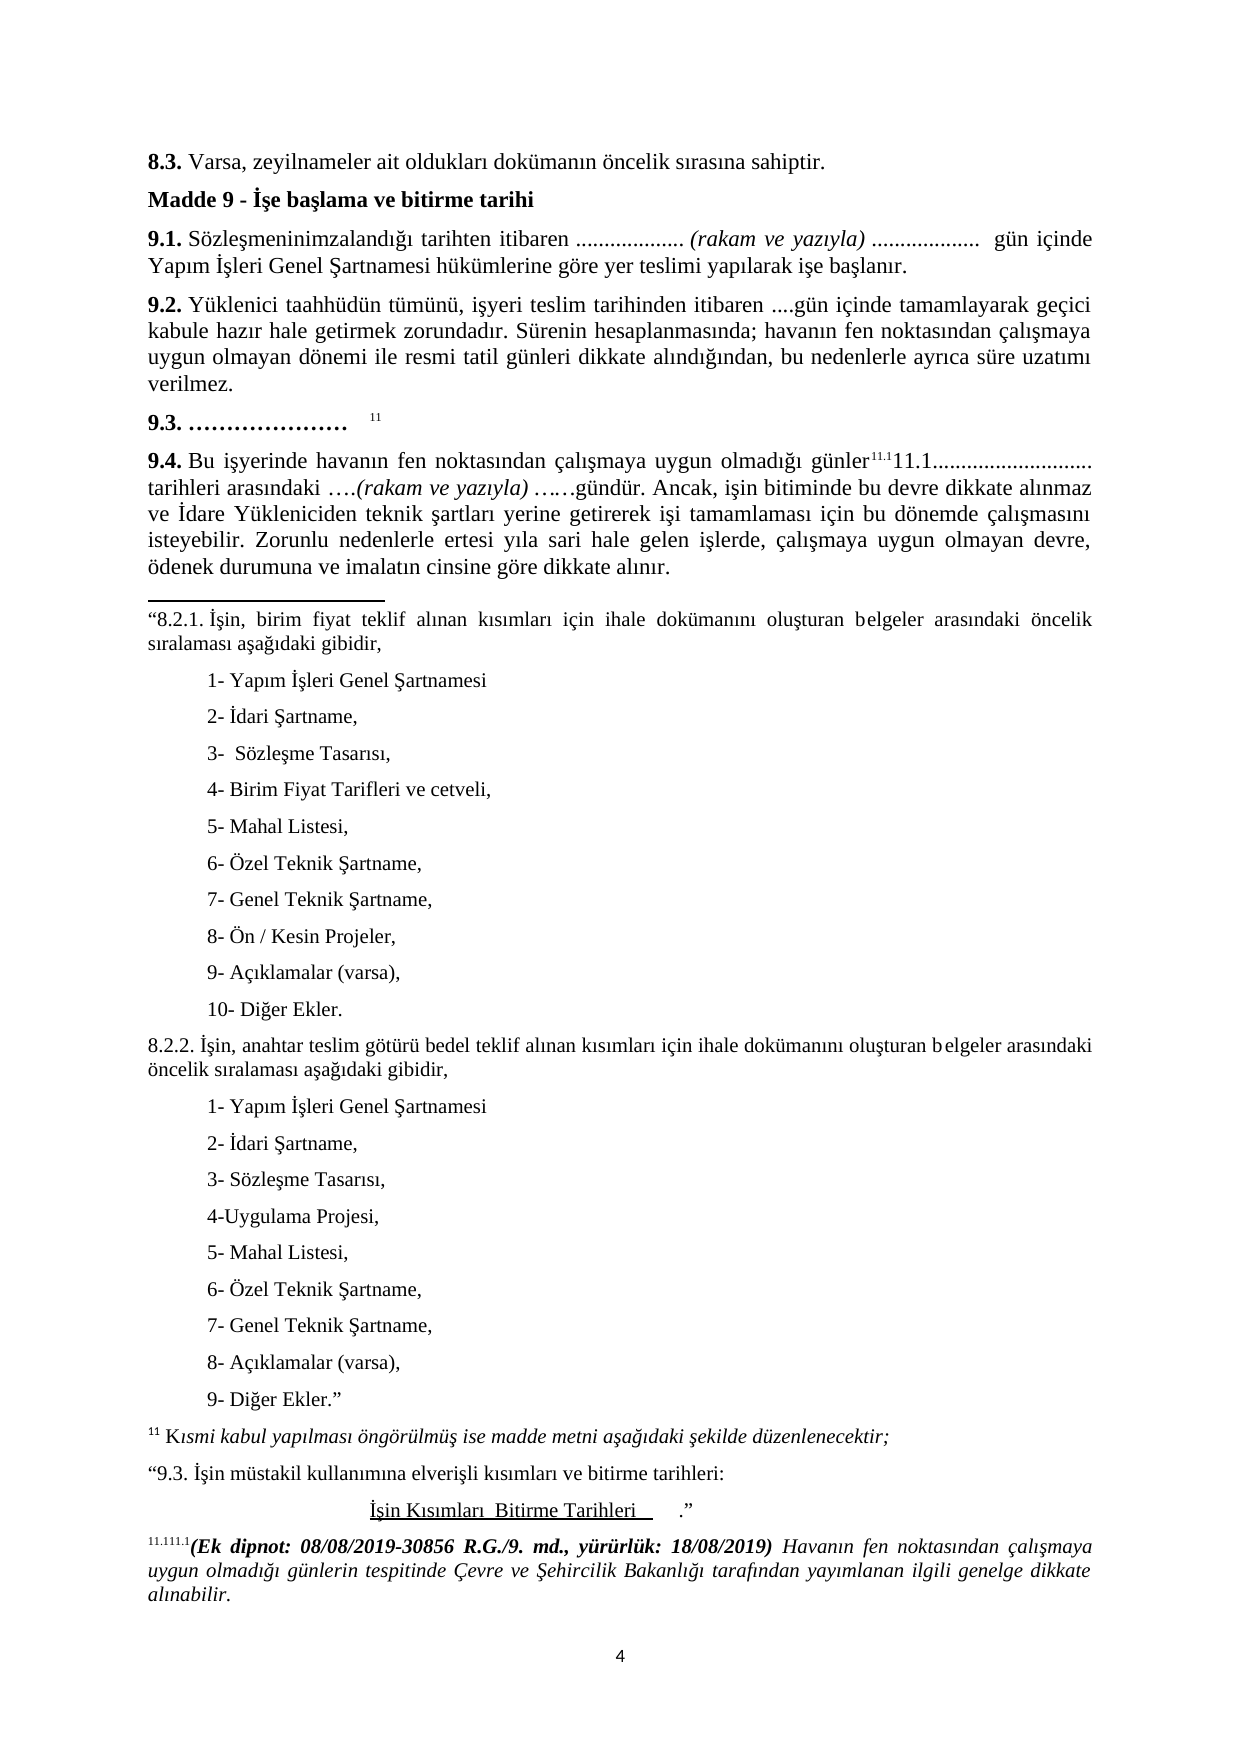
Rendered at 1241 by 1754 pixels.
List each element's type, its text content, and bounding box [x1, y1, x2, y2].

text Madde 9 - İşe başlama ve bitirme tarihi [148, 187, 1092, 213]
text 8.3. Varsa, zeyilnameler ait oldukları dokümanın öncelik sırasına sahiptir. [148, 148, 1092, 174]
text 9.1. Sözleşmeninimzalandığı tarihten itibaren ................... (rakam ve yazıyla) ................... gün içinde Yapım İşleri Genel Şartnamesi hükümlerine göre yer teslimi yapılarak işe başlanır. [148, 225, 1092, 278]
text 9.3. ………………… [148, 408, 1092, 435]
text 9.2. Yüklenici taahhüdün tümünü, işyeri teslim tarihinden itibaren ....gün içinde tamamlayarak geçici kabule hazır hale getirmek zorundadır. Sürenin hesaplanmasında; havanın fen noktasından çalışmaya uygun olmayan dönemi ile resmi tatil günleri dikkate alındığından, bu nedenlerle ayrıca süre uzatımı verilmez. [148, 291, 1092, 396]
text 9.4. Bu işyerinde havanın fen noktasından çalışmaya uygun olmadığı günler11.1............................ tarihleri arasındaki ….(rakam ve yazıyla) ……gündür. Ancak, işin bitiminde bu devre dikkate alınmaz ve İdare Yükleniciden teknik şartları yerine getirerek işi tamamlaması için bu dönemde çalışmasını isteyebilir. Zorunlu nedenlerle ertesi yıla sari hale gelen işlerde, çalışmaya uygun olmayan devre, ödenek durumuna ve imalatın cinsine göre dikkate alınır. [148, 447, 1092, 579]
